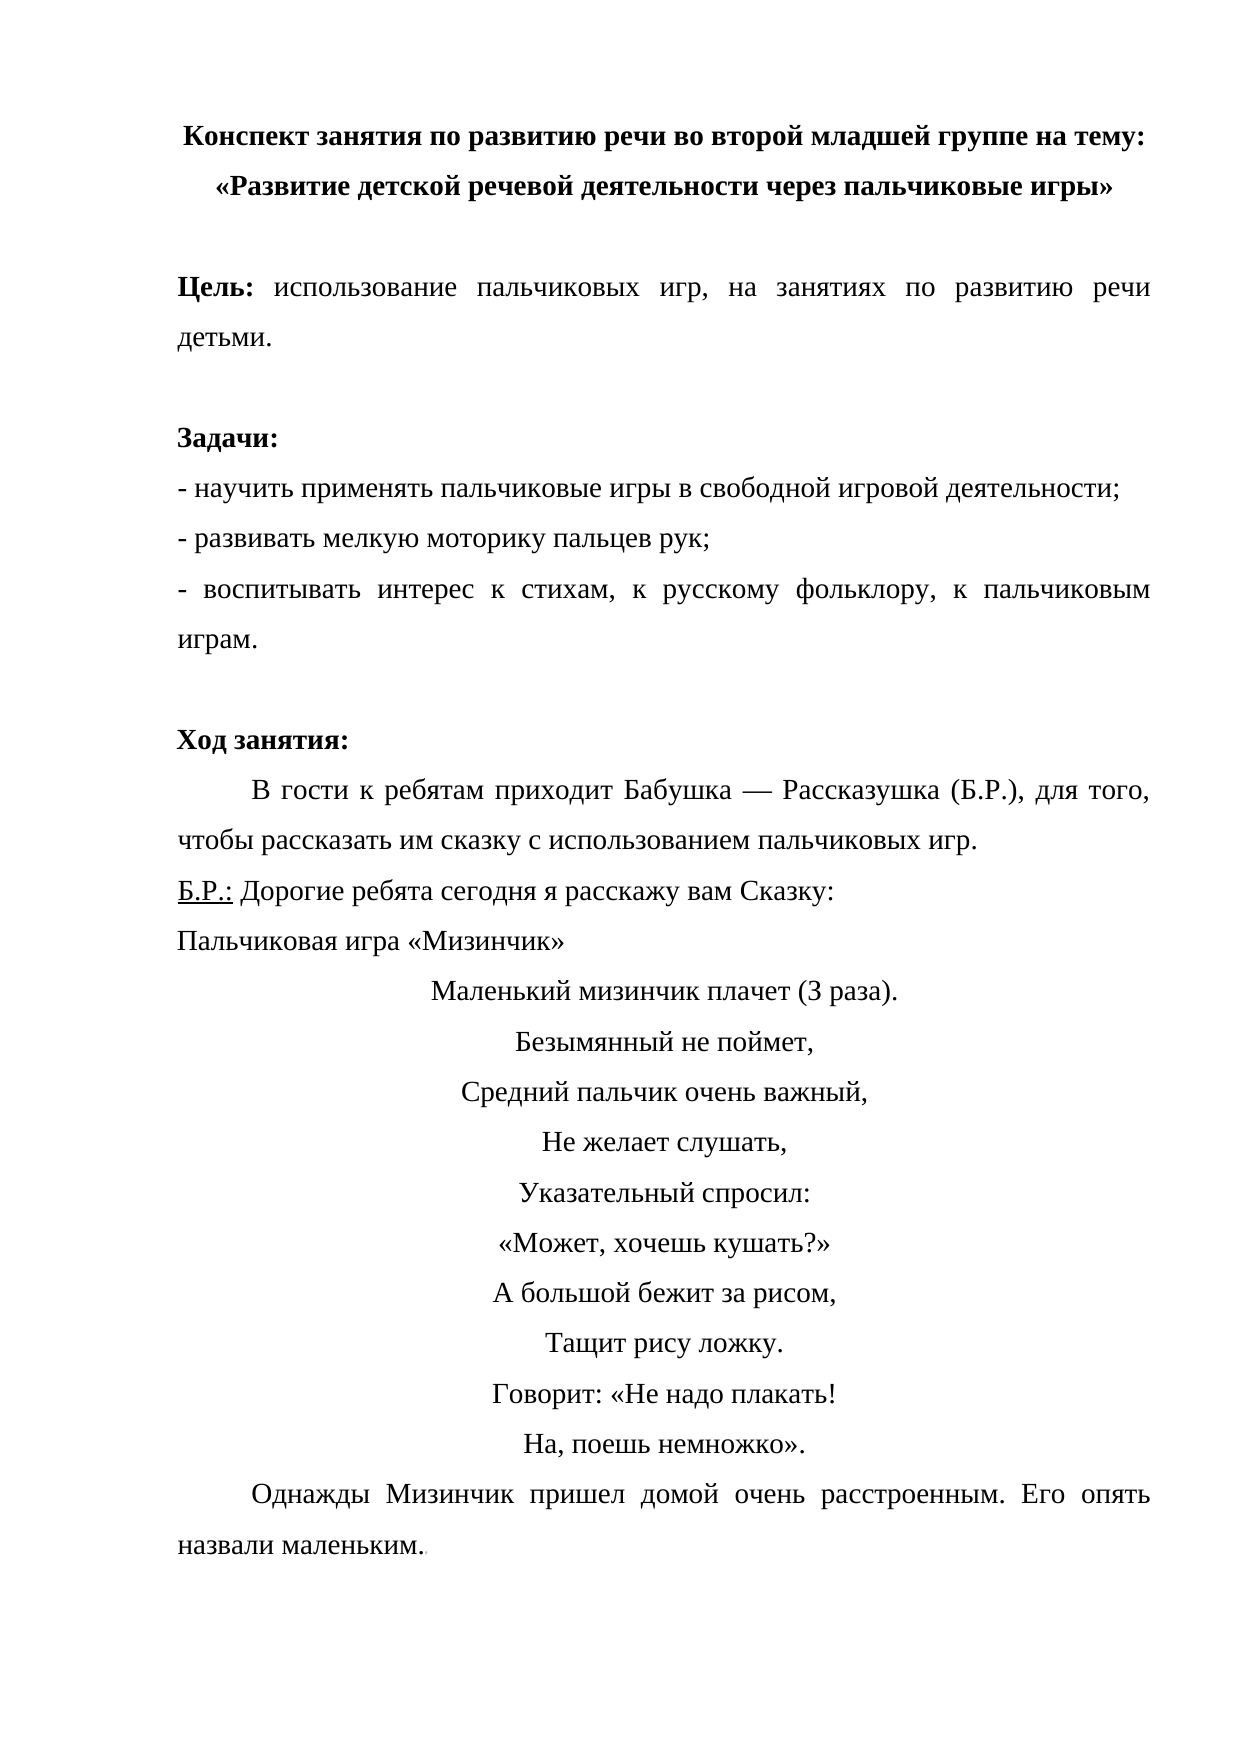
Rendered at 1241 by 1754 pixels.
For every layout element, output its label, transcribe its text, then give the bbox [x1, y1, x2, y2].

text Конспект занятия по развитию речи во второй младшей группе на тему: [177, 118, 1152, 152]
text Тащит рису ложку. [177, 1326, 1152, 1359]
text Средний пальчик очень важный, [177, 1074, 1152, 1108]
text Говорит: «Не надо плакать! [177, 1376, 1152, 1409]
text - научить применять пальчиковые игры в свободной игровой деятельности; [177, 470, 1152, 504]
text Ход занятия: [176, 722, 1152, 755]
text Цель: использование пальчиковых игр, на занятиях по развитию речи детьми. [177, 269, 1152, 353]
text Пальчиковая игра «Мизинчик» [177, 923, 1152, 957]
text «Может, хочешь кушать?» [177, 1225, 1152, 1258]
text - воспитывать интерес к стихам, к русскому фольклору, к пальчиковым играм. [177, 571, 1152, 655]
text Указательный спросил: [177, 1175, 1152, 1208]
text В гости к ребятам приходит Бабушка — Рассказушка (Б.Р.), для того, чтобы рассказать им сказку с использованием пальчиковых игр. [177, 772, 1152, 856]
text Б.Р.: Дорогие ребята сегодня я расскажу вам Сказку: [177, 873, 1152, 906]
text - развивать мелкую моторику пальцев рук; [177, 521, 1152, 554]
text А большой бежит за рисом, [177, 1275, 1152, 1309]
text «Развитие детской речевой деятельности через пальчиковые игры» [177, 168, 1152, 202]
text Маленький мизинчик плачет (З раза). [177, 973, 1152, 1007]
text Однажды Мизинчик пришел домой очень расстроенным. Его опять назвали маленьким. [177, 1477, 1152, 1560]
text Задачи: [177, 420, 1152, 453]
text Не желает слушать, [177, 1124, 1152, 1158]
text Безымянный не поймет, [177, 1024, 1152, 1057]
text На, поешь немножко». [177, 1426, 1152, 1460]
